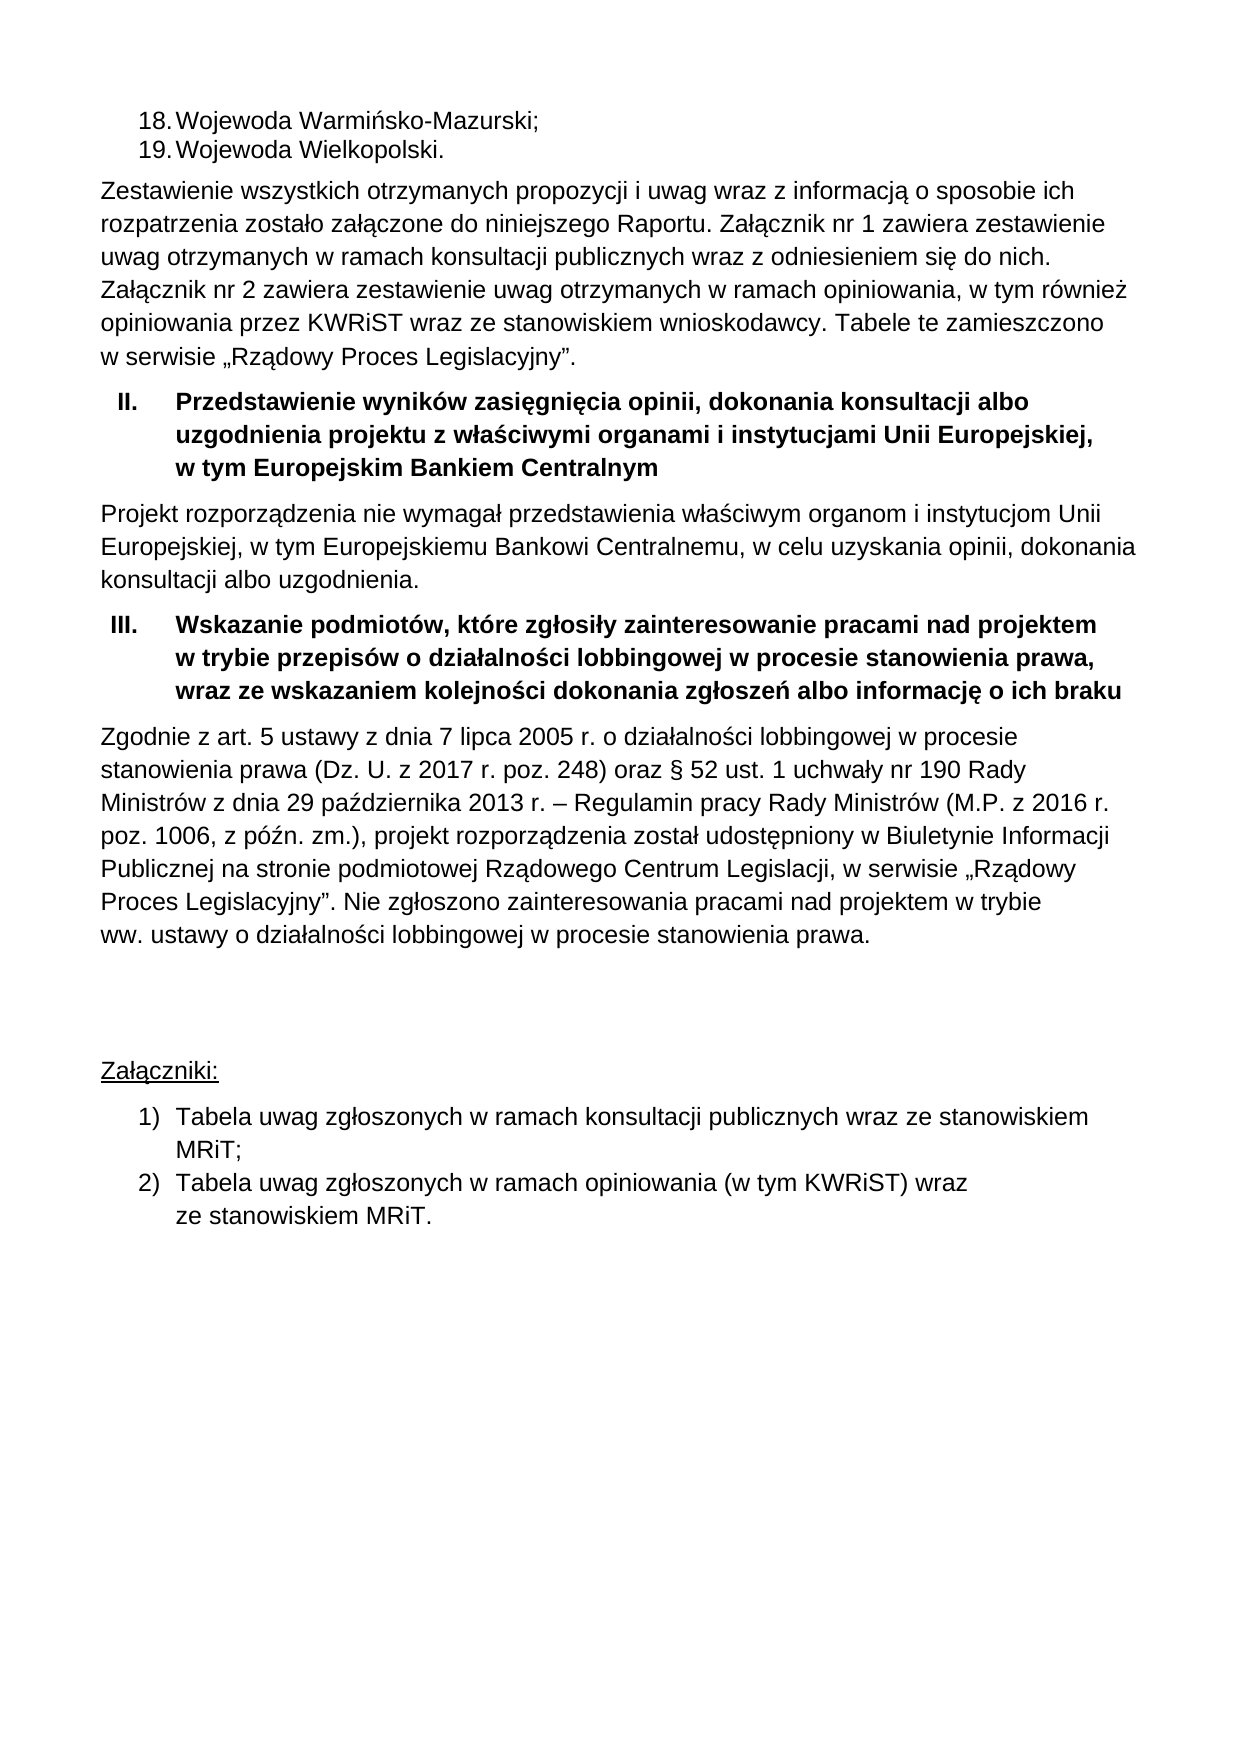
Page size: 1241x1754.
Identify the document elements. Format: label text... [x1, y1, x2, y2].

text Zgodnie z art. 5 ustawy z dnia 7 lipca 2005 r. o działalności lobbingowej w procesie stanowienia prawa (Dz. U. z 2017 r. poz. 248) oraz § 52 ust. 1 uchwały nr 190 Rady Ministrów z dnia 29 października 2013 r. – Regulamin pracy Rady Ministrów (M.P. z 2016 r. poz. 1006, z późn. zm.), projekt rozporządzenia został udostępniony w Biuletynie Informacji Publicznej na stronie podmiotowej Rządowego Centrum Legislacji, w serwisie „Rządowy Proces Legislacyjny”. Nie zgłoszono zainteresowania pracami nad projektem w trybie ww. ustawy o działalności lobbingowej w procesie stanowienia prawa. [100, 722, 1140, 948]
list Wojewoda Wielkopolski. [138, 135, 1140, 164]
list Tabela uwag zgłoszonych w ramach konsultacji publicznych wraz ze stanowiskiem MRiT; [138, 1102, 1140, 1164]
text Projekt rozporządzenia nie wymagał przedstawienia właściwym organom i instytucjom Unii Europejskiej, w tym Europejskiemu Bankowi Centralnemu, w celu uzyskania opinii, dokonania konsultacji albo uzgodnienia. [100, 498, 1140, 593]
list Wojewoda Warmińsko-Mazurski; [138, 106, 1140, 135]
text Załączniki: [100, 1056, 1140, 1085]
list Przedstawienie wyników zasięgnięcia opinii, dokonania konsultacji albo uzgodnienia projektu z właściwymi organami i instytucjami Unii Europejskiej, w tym Europejskim Bankiem Centralnym [138, 387, 1140, 482]
text Zestawienie wszystkich otrzymanych propozycji i uwag wraz z informacją o sposobie ich rozpatrzenia zostało załączone do niniejszego Raportu. Załącznik nr 1 zawiera zestawienie uwag otrzymanych w ramach konsultacji publicznych wraz z odniesieniem się do nich. Załącznik nr 2 zawiera zestawienie uwag otrzymanych w ramach opiniowania, w tym również opiniowania przez KWRiST wraz ze stanowiskiem wnioskodawcy. Tabele te zamieszczono w serwisie „Rządowy Proces Legislacyjny”. [100, 176, 1140, 370]
list Tabela uwag zgłoszonych w ramach opiniowania (w tym KWRiST) wraz ze stanowiskiem MRiT. [138, 1168, 1140, 1230]
list Wskazanie podmiotów, które zgłosiły zainteresowanie pracami nad projektem w trybie przepisów o działalności lobbingowej w procesie stanowienia prawa, wraz ze wskazaniem kolejności dokonania zgłoszeń albo informację o ich braku [138, 610, 1140, 705]
